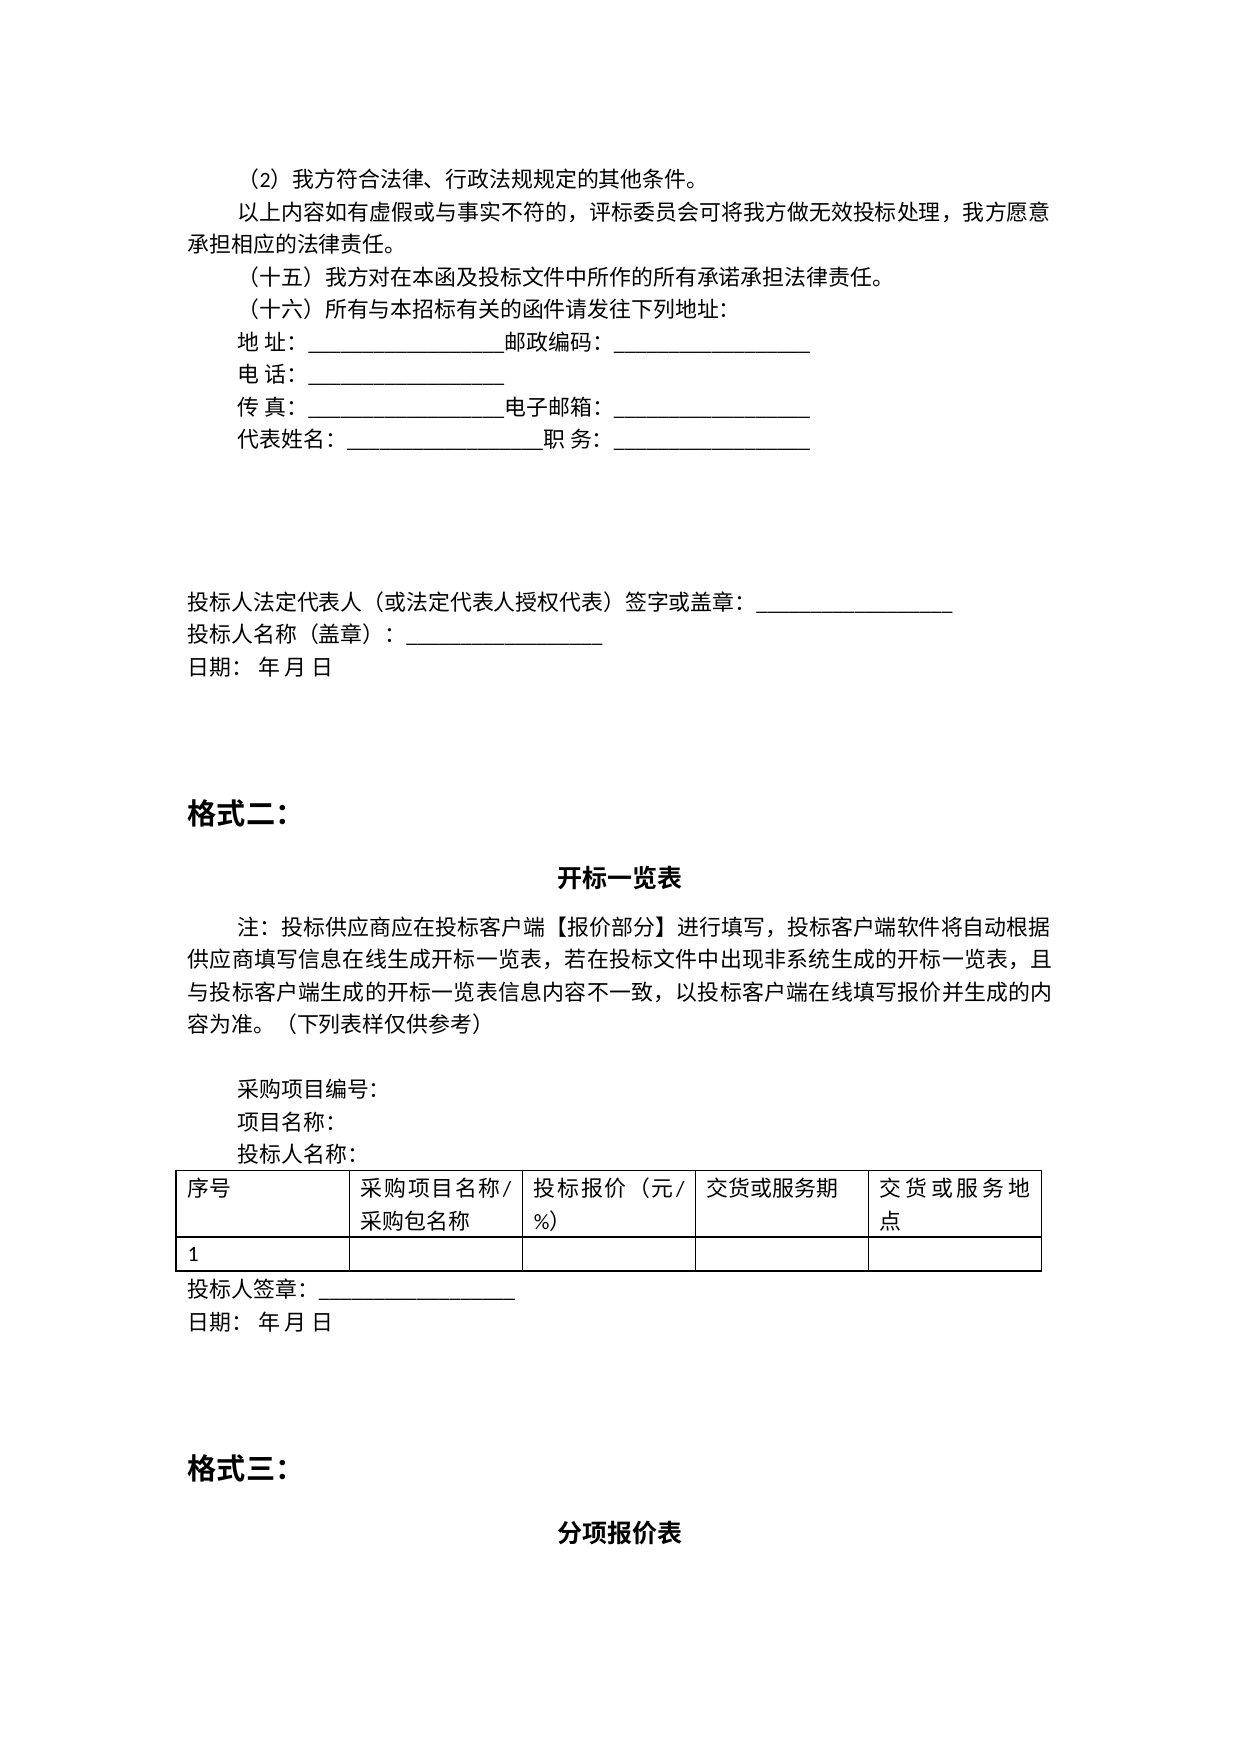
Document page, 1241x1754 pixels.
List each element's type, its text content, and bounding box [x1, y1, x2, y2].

text 注：投标供应商应在投标客户端【报价部分】进行填写，投标客户端软件将自动根据供应商填写信息在线生成开标一览表，若在投标文件中出现非系统生成的开标一览表，且与投标客户端生成的开标一览表信息内容不一致，以投标客户端在线填写报价并生成的内容为准。（下列表样仅供参考） [187, 909, 1053, 1072]
text （十五）我方对在本函及投标文件中所作的所有承诺承担法律责任。 [187, 259, 1053, 292]
text （十六）所有与本招标有关的函件请发往下列地址： [187, 292, 1053, 324]
text 代表姓名：__________________职 务：__________________ [187, 422, 1053, 454]
text 投标人法定代表人（或法定代表人授权代表）签字或盖章：__________________ [187, 584, 1053, 617]
table_cell [350, 1238, 522, 1270]
text 项目名称： [187, 1104, 1053, 1137]
text 投标人名称： [187, 1137, 1053, 1169]
table_header 采购项目名称/采购包名称 [350, 1171, 522, 1236]
text 以上内容如有虚假或与事实不符的，评标委员会可将我方做无效投标处理，我方愿意承担相应的法律责任。 [187, 194, 1053, 259]
table_header 投标报价（元/%） [523, 1171, 695, 1236]
text 格式二： [187, 779, 1053, 844]
text 投标人名称（盖章）：__________________ [187, 617, 1053, 649]
table_cell 1 [177, 1238, 349, 1270]
text 地 址：__________________邮政编码：__________________ [187, 324, 1053, 357]
text 开标一览表 [187, 844, 1053, 909]
text 投标人签章：__________________ [187, 1272, 1053, 1304]
table_header 交货或服务地点 [869, 1171, 1041, 1236]
text 电 话：__________________ [187, 357, 1053, 389]
text 日期： 年 月 日 [187, 649, 1053, 682]
text 传 真：__________________电子邮箱：__________________ [187, 389, 1053, 422]
text 分项报价表 [187, 1499, 1053, 1564]
text 日期： 年 月 日 [187, 1304, 1053, 1337]
table_cell [869, 1238, 1041, 1270]
table_header 交货或服务期 [696, 1171, 868, 1236]
text 格式三： [187, 1434, 1053, 1499]
table_header 序号 [177, 1171, 349, 1236]
table_cell [696, 1238, 868, 1270]
text 采购项目编号： [187, 1072, 1053, 1104]
table_cell [523, 1238, 695, 1270]
text （2）我方符合法律、行政法规规定的其他条件。 [187, 162, 1053, 194]
